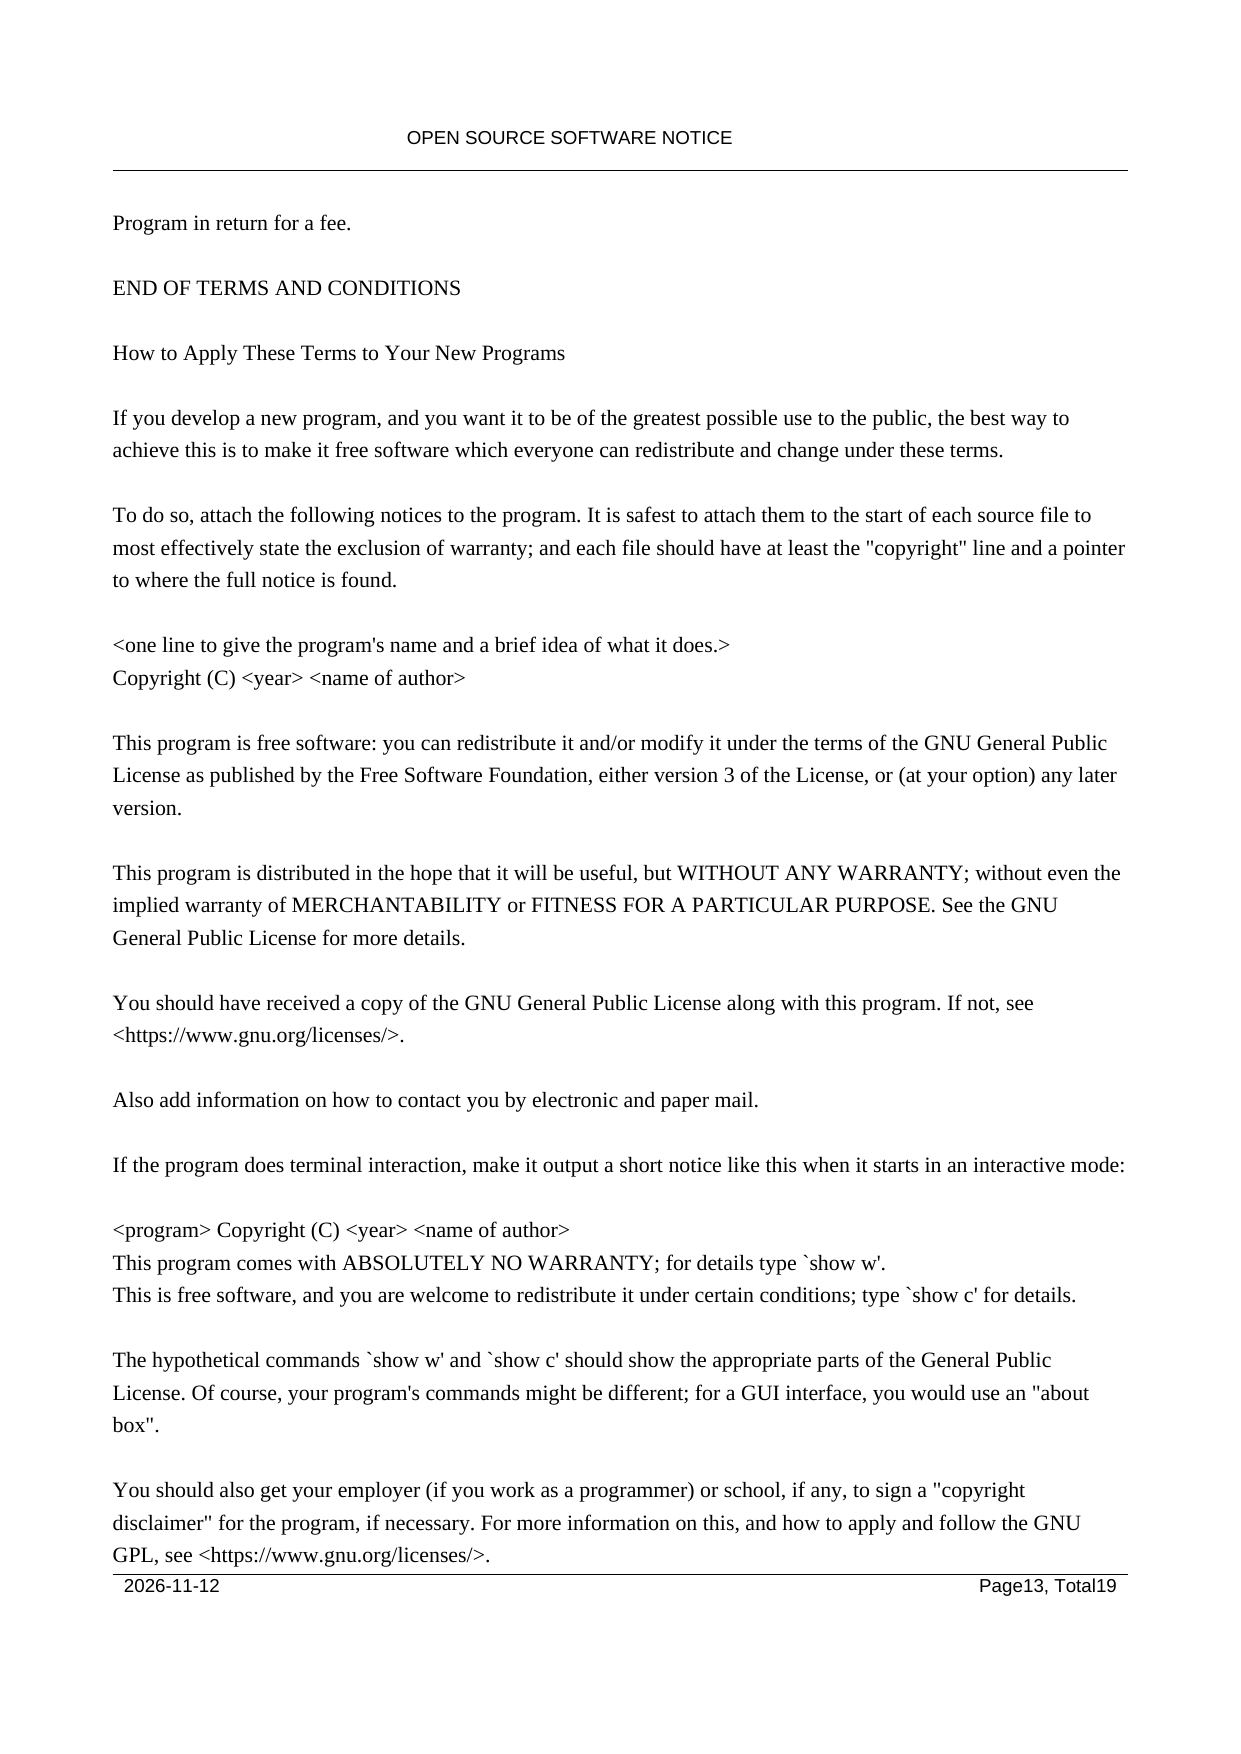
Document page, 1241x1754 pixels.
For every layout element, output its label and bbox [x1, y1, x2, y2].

text [112, 206, 1128, 1571]
